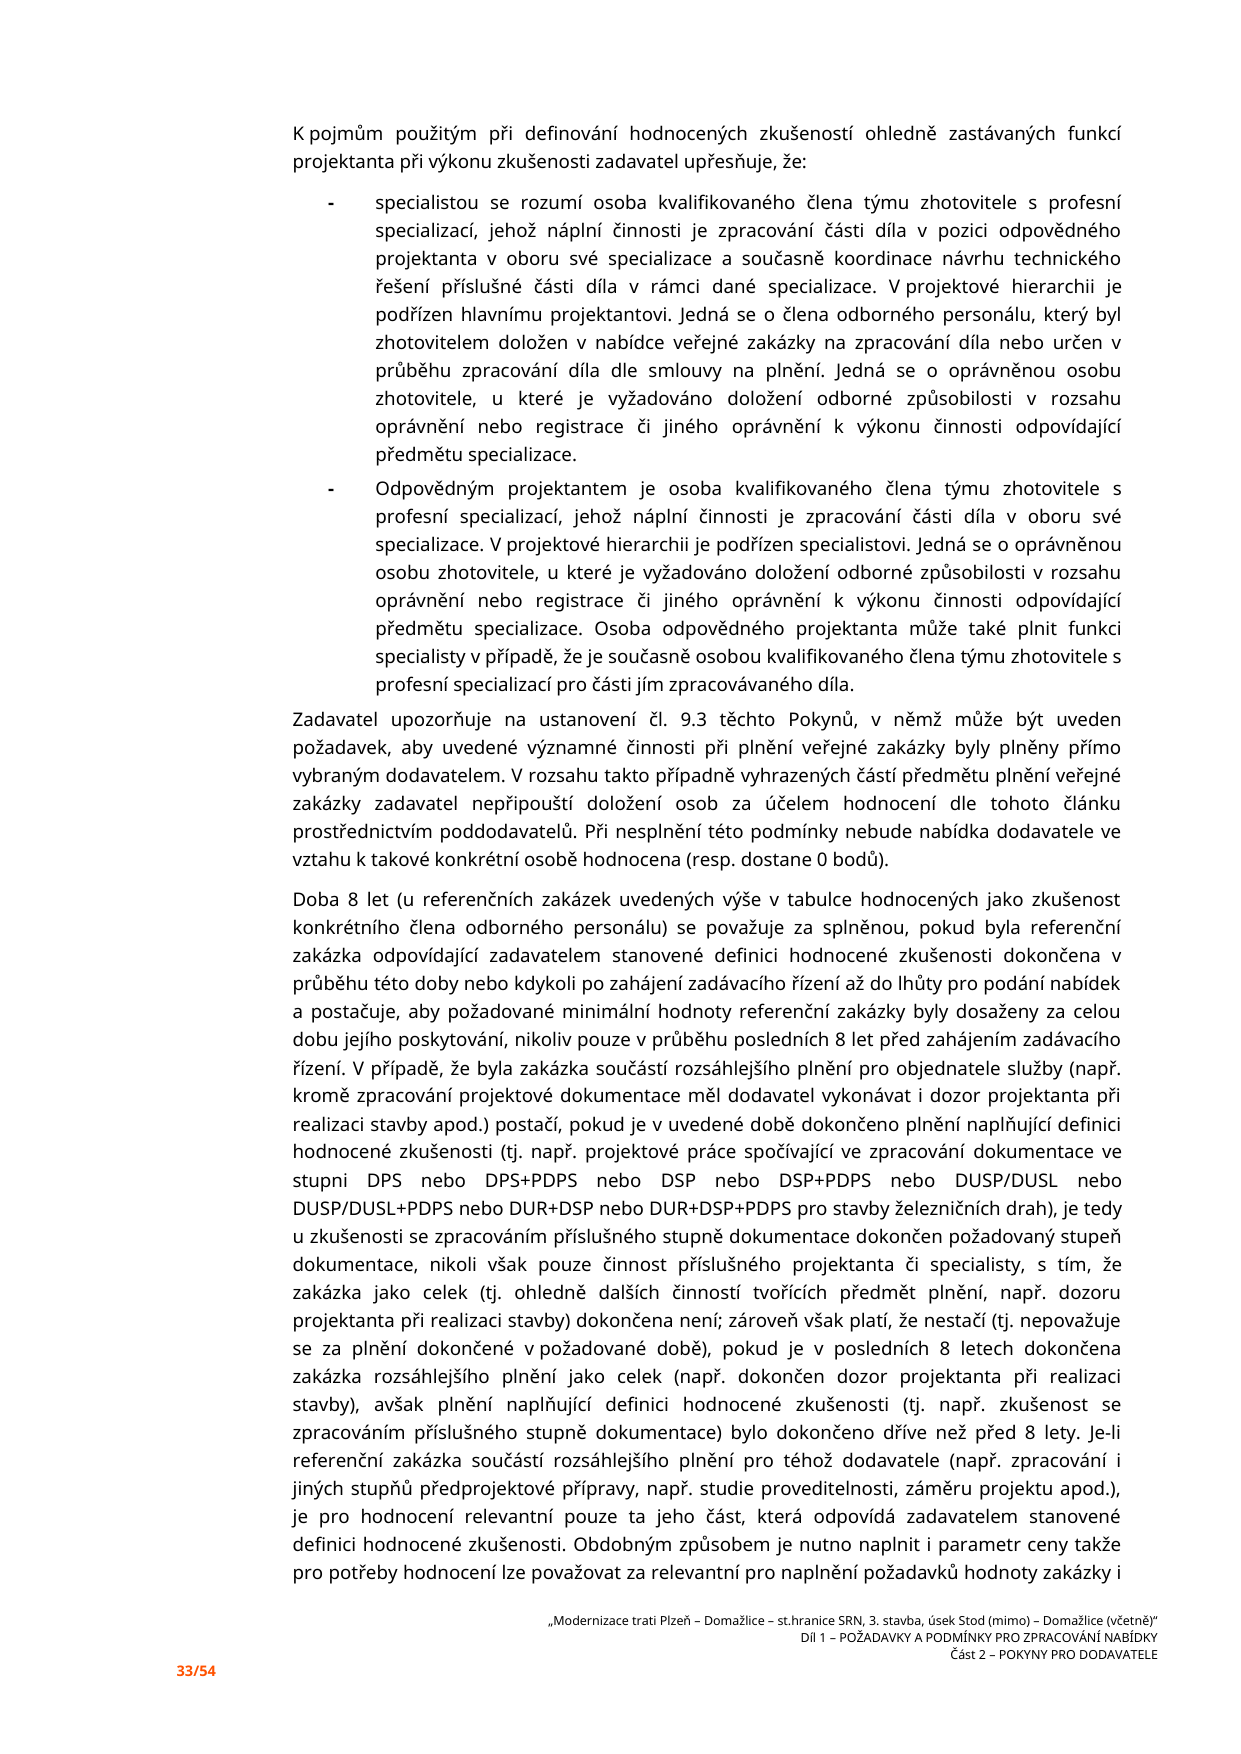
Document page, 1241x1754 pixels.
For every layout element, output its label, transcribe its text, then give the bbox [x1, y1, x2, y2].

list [292, 887, 1122, 1585]
list K pojmům použitým při definování hodnocených zkušeností ohledně zastávaných funkcí projektanta při výkonu zkušenosti zadavatel upřesňuje, že: [292, 121, 1122, 174]
text specialistou se rozumí osoba kvalifikovaného člena týmu zhotovitele s profesní specializací, jehož náplní činnosti je zpracování části díla v pozici odpovědného projektanta v oboru své specializace a současně koordinace návrhu technického řešení příslušné části díla v rámci dané specializace. V projektové hierarchii je podřízen hlavnímu projektantovi. Jedná se o člena odborného personálu, který byl zhotovitelem doložen v nabídce veřejné zakázky na zpracování díla nebo určen v průběhu zpracování díla dle smlouvy na plnění. Jedná se o oprávněnou osobu zhotovitele, u které je vyžadováno doložení odborné způsobilosti v rozsahu oprávnění nebo registrace či jiného oprávnění k výkonu činnosti odpovídající předmětu specializace. [328, 189, 1122, 467]
text Odpovědným projektantem je osoba kvalifikovaného člena týmu zhotovitele s profesní specializací, jehož náplní činnosti je zpracování části díla v oboru své specializace. V projektové hierarchii je podřízen specialistovi. Jedná se o oprávněnou osobu zhotovitele, u které je vyžadováno doložení odborné způsobilosti v rozsahu oprávnění nebo registrace či jiného oprávnění k výkonu činnosti odpovídající předmětu specializace. Osoba odpovědného projektanta může také plnit funkci specialisty v případě, že je současně osobou kvalifikovaného člena týmu zhotovitele s profesní specializací pro části jím zpracovávaného díla. [328, 476, 1122, 697]
list Zadavatel upozorňuje na ustanovení čl. 9.3 těchto Pokynů, v němž může být uveden požadavek, aby uvedené významné činnosti při plnění veřejné zakázky byly plněny přímo vybraným dodavatelem. V rozsahu takto případně vyhrazených částí předmětu plnění veřejné zakázky zadavatel nepřipouští doložení osob za účelem hodnocení dle tohoto článku prostřednictvím poddodavatelů. Při nesplnění této podmínky nebude nabídka dodavatele ve vztahu k takové konkrétní osobě hodnocena (resp. dostane 0 bodů). [292, 706, 1122, 872]
